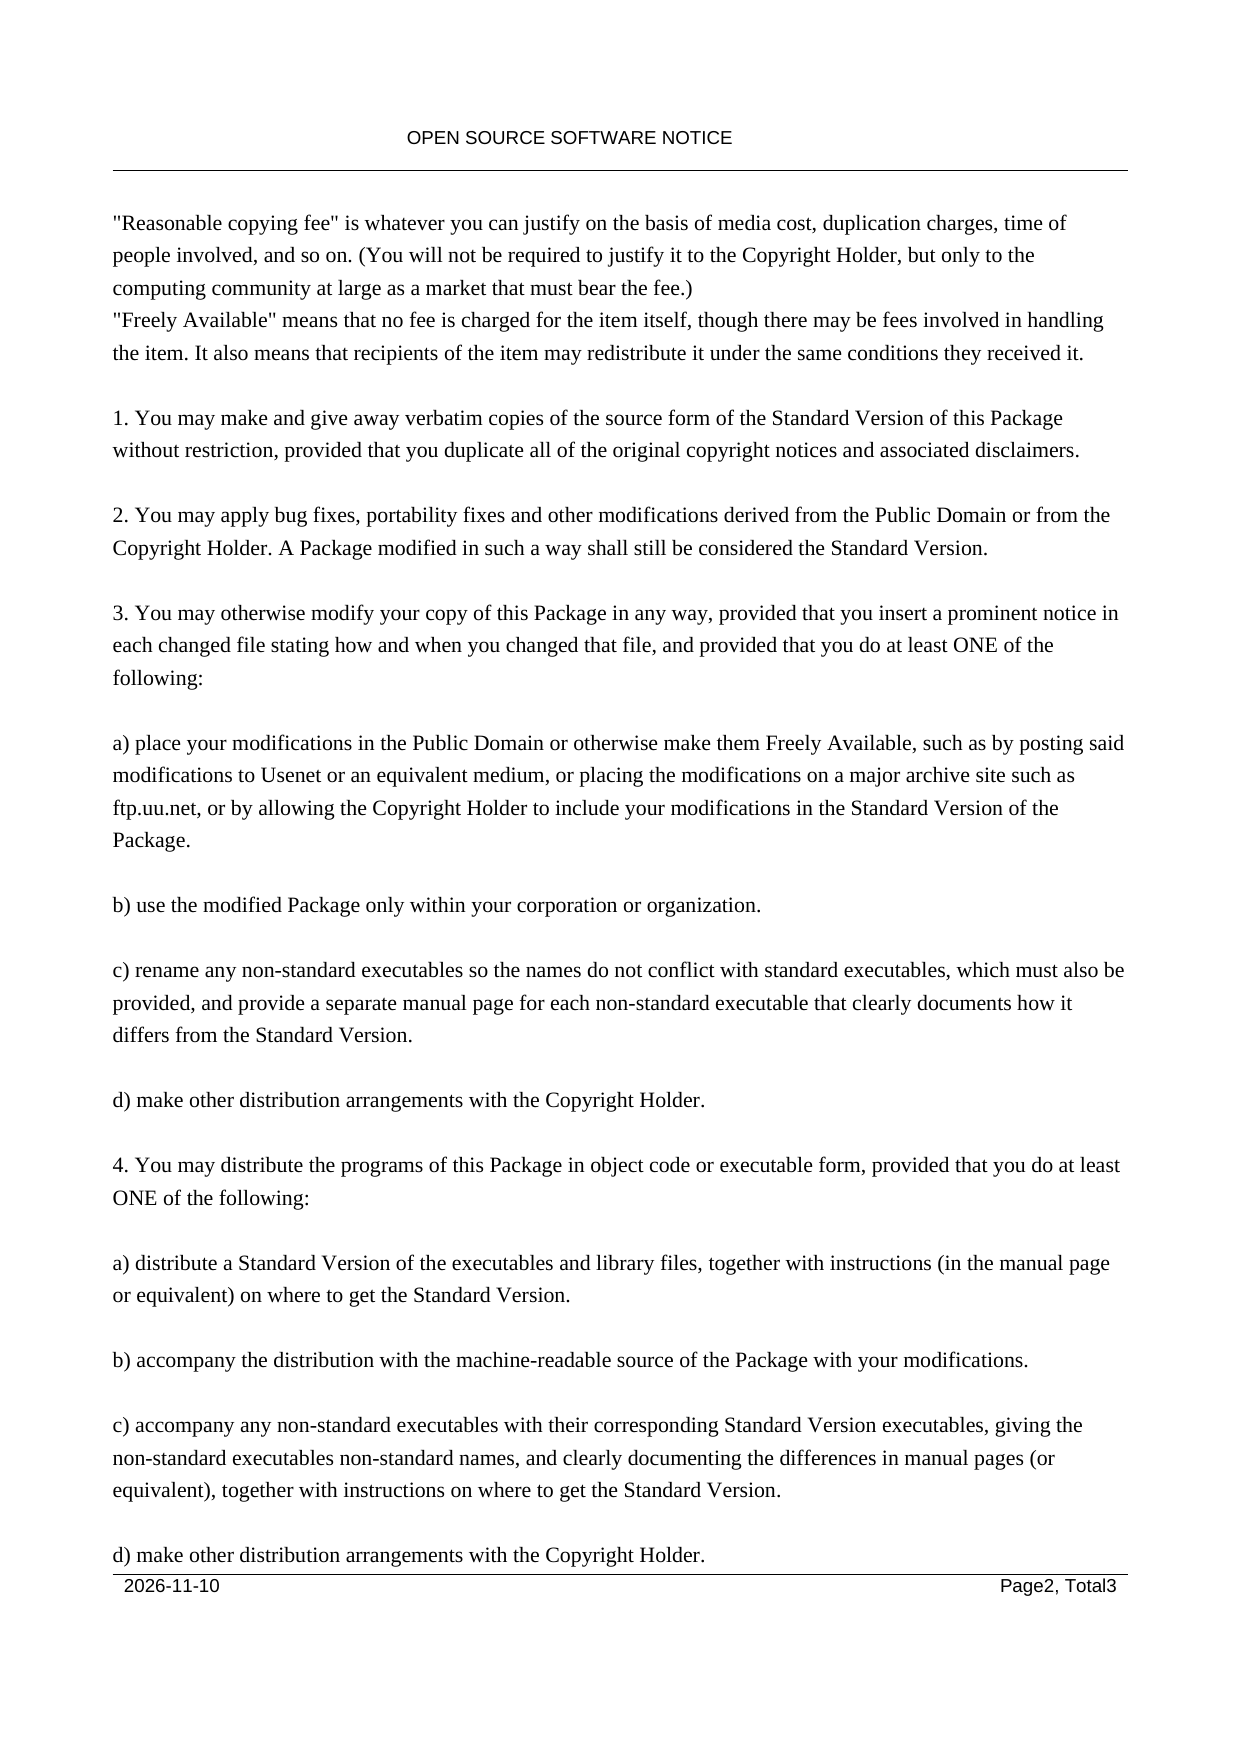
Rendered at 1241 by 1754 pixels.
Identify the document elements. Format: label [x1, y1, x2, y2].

text [112, 206, 1128, 1571]
